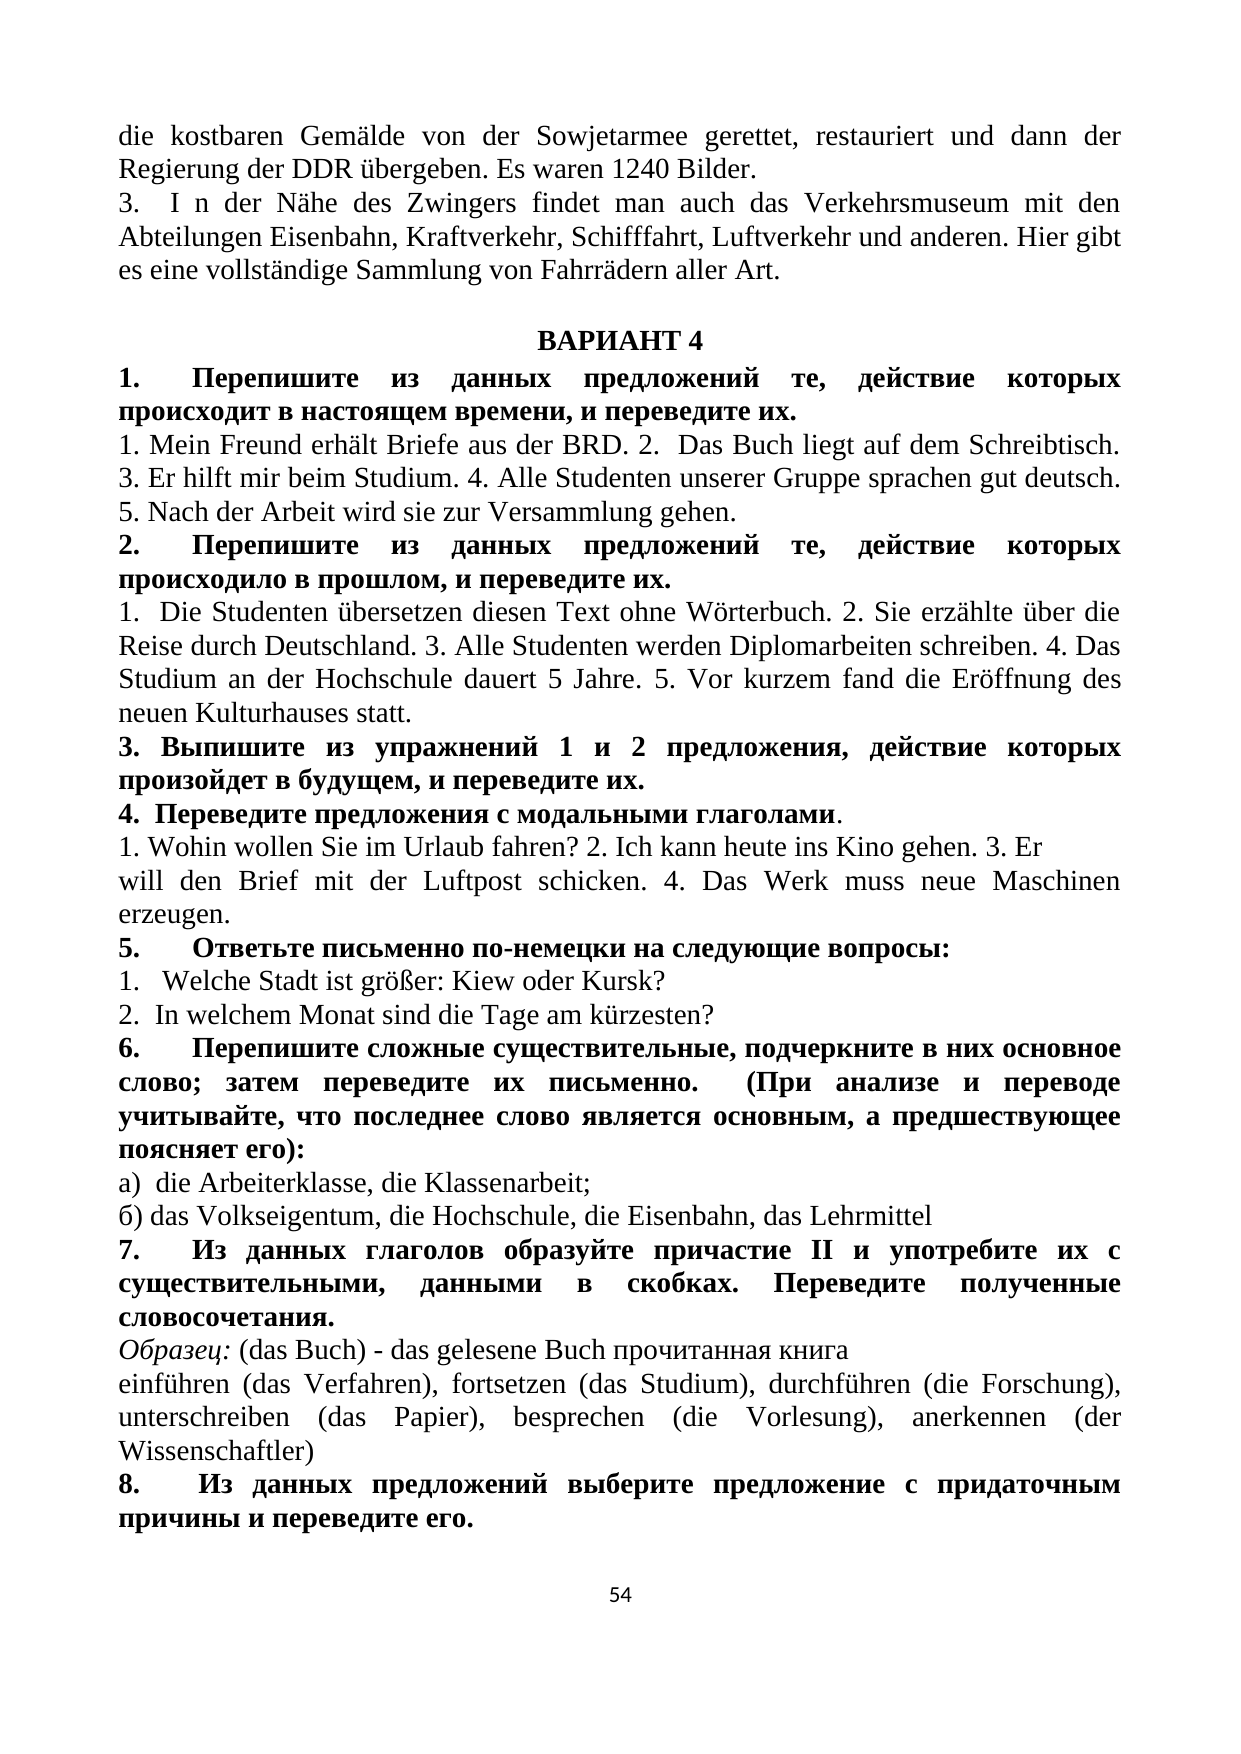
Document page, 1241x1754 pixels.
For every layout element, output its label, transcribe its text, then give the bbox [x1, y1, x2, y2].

text 2. Перепишите из данных предложений те, действие которых происходило в прошлом, и переведите их. [118, 527, 1122, 594]
text б) das Volkseigentum, die Hochschule, die Eisenbahn, das Lehrmittel [118, 1198, 1122, 1232]
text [118, 118, 1122, 185]
text 3. Выпишите из упражнений 1 и 2 предложения, действие которых произойдет в будущем, и переведите их. [118, 729, 1122, 796]
text 1. Welche Stadt ist größer: Kiew oder Kursk? [118, 963, 1122, 997]
text 8. Из данных предложений выберите предложение с придаточным причины и переведите его. [118, 1467, 1122, 1534]
text 6. Перепишите сложные существительные, подчеркните в них основное слово; затем переведите их письменно. (При анализе и переводе учитывайте, что последнее слово является основным, а предшествующее поясняет его): [118, 1031, 1122, 1165]
subtitle ВАРИАНТ 4 [118, 323, 1122, 357]
text 5. Ответьте письменно по-немецки на следующие вопросы: [118, 930, 1122, 963]
text Образец: (das Buch) - das gelesene Buch прочитанная книга [118, 1332, 1122, 1366]
text 1. Wohin wollen Sie im Urlaub fahren? 2. Ich kann heute ins Kino gehen. 3. Er [118, 829, 1122, 863]
text 1. Перепишите из данных предложений те, действие которых происходит в настоящем времени, и переведите их. [118, 360, 1122, 427]
text 1. Die Studenten übersetzen diesen Text ohne Wörterbuch. 2. Sie erzählte über die Reise durch Deutschland. 3. Alle Studenten werden Diplomarbeiten schreiben. 4. Das Studium an der Hochschule dauert 5 Jahre. 5. Vor kurzem fand die Eröffnung des neuen Kulturhauses statt. [118, 594, 1122, 729]
text 7. Из данных глаголов образуйте причастие II и употребите их с существительными, данными в скобках. Переведите полученные словосочетания. [118, 1232, 1122, 1332]
text 3. I n der Nähe des Zwingers findet man auch das Verkehrsmuseum mit den Abteilungen Eisenbahn, Kraftverkehr, Schifffahrt, Luftverkehr und anderen. Hier gibt es eine vollständige Sammlung von Fahrrädern aller Art. [118, 185, 1122, 286]
text a) die Arbeiterklasse, die Klassenarbeit; [118, 1165, 1122, 1198]
text 1. Mein Freund erhält Briefe aus der BRD. 2. Das Buch liegt auf dem Schreibtisch. 3. Er hilft mir beim Studium. 4. Alle Studenten unserer Gruppe sprachen gut deutsch. 5. Nach der Arbeit wird sie zur Versammlung gehen. [118, 427, 1122, 527]
text 4. Переведите предложения с модальными глаголами. [118, 796, 1122, 829]
text einführen (das Verfahren), fortsetzen (das Studium), durchführen (die Forschung), unterschreiben (das Papier), besprechen (die Vorlesung), anerkennen (der Wissenschaftler) [118, 1366, 1122, 1467]
text 2. In welchem Monat sind die Tage am kürzesten? [118, 997, 1122, 1031]
text will den Brief mit der Luftpost schicken. 4. Das Werk muss neue Maschinen erzeugen. [118, 863, 1122, 930]
